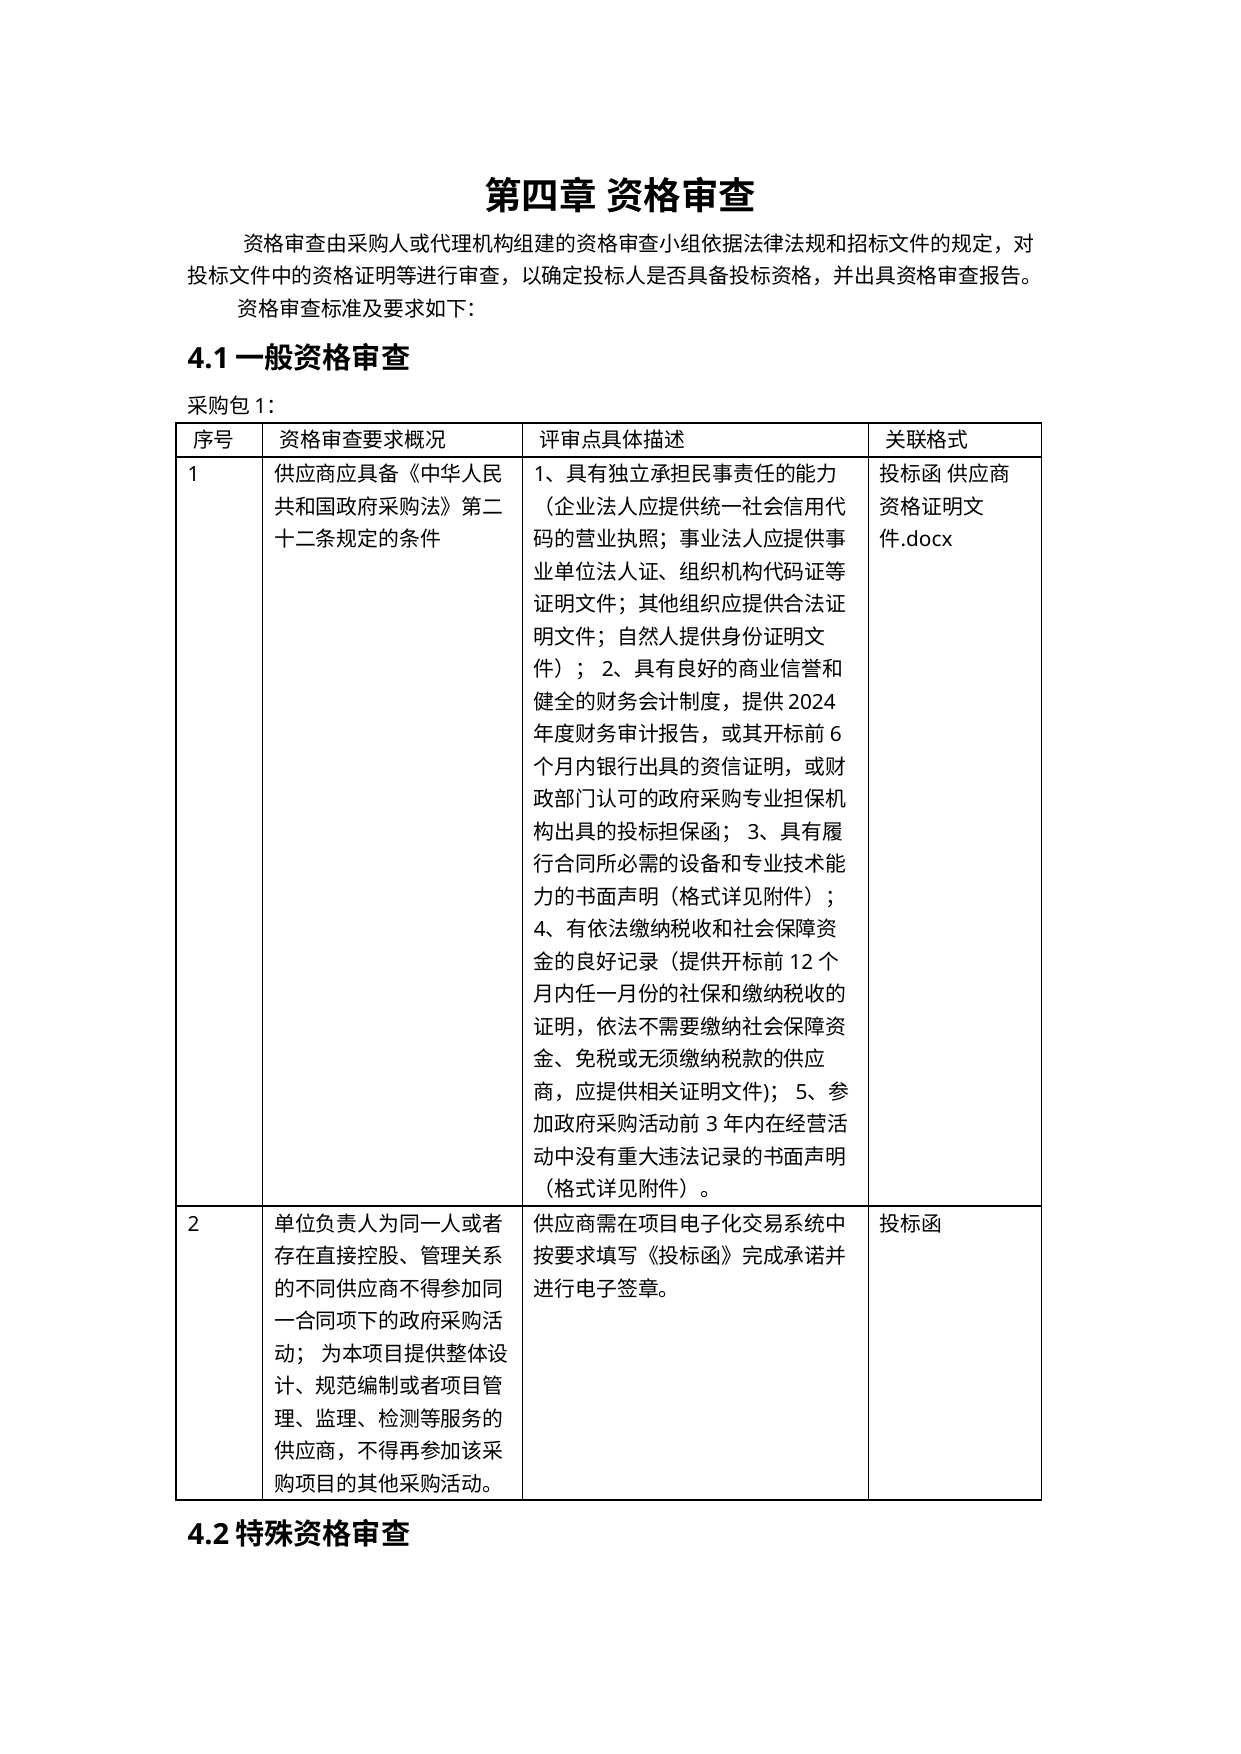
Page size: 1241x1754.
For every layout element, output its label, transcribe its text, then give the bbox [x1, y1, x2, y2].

text 资格审查标准及要求如下： [187, 292, 1053, 324]
table_header 资格审查要求概况 [263, 424, 522, 456]
text 资格审查由采购人或代理机构组建的资格审查小组依据法律法规和招标文件的规定，对投标文件中的资格证明等进行审查，以确定投标人是否具备投标资格，并出具资格审查报告。 [187, 227, 1053, 292]
text 第四章 资格审查 [187, 162, 1053, 227]
table_header 序号 [177, 424, 262, 456]
table_cell 1 [177, 458, 262, 1205]
table_header 评审点具体描述 [523, 424, 868, 456]
table_cell 供应商需在项目电子化交易系统中按要求填写《投标函》完成承诺并进行电子签章。 [523, 1207, 868, 1499]
table_cell 投标函 [869, 1207, 1041, 1499]
table_cell 供应商应具备《中华人民共和国政府采购法》第二十二条规定的条件 [263, 458, 522, 1205]
table_cell 投标函 供应商资格证明文件.docx [869, 458, 1041, 1205]
text 4.2特殊资格审查 [187, 1501, 1053, 1566]
table_cell 2 [177, 1207, 262, 1499]
table_header 关联格式 [869, 424, 1041, 456]
table_cell 1、具有独立承担民事责任的能力（企业法人应提供统一社会信用代码的营业执照；事业法人应提供事业单位法人证、组织机构代码证等证明文件；其他组织应提供合法证明文件；自然人提供身份证明文件）； 2、具有良好的商业信誉和健全的财务会计制度，提供2024年度财务审计报告，或其开标前6个月内银行出具的资信证明，或财政部门认可的政府采购专业担保机构出具的投标担保函； 3、具有履行合同所必需的设备和专业技术能力的书面声明（格式详见附件）； 4、有依法缴纳税收和社会保障资金的良好记录（提供开标前 12 个月内任一月份的社保和缴纳税收的证明，依法不需要缴纳社会保障资金、免税或无须缴纳税款的供应商，应提供相关证明文件)； 5、参加政府采购活动前 3 年内在经营活动中没有重大违法记录的书面声明（格式详见附件）。 [523, 458, 868, 1205]
text 采购包1： [187, 389, 1053, 422]
text 4.1一般资格审查 [187, 324, 1053, 389]
table_cell 单位负责人为同一人或者存在直接控股、管理关系的不同供应商不得参加同一合同项下的政府采购活动； 为本项目提供整体设计、规范编制或者项目管理、监理、检测等服务的供应商，不得再参加该采购项目的其他采购活动。 [263, 1207, 522, 1499]
